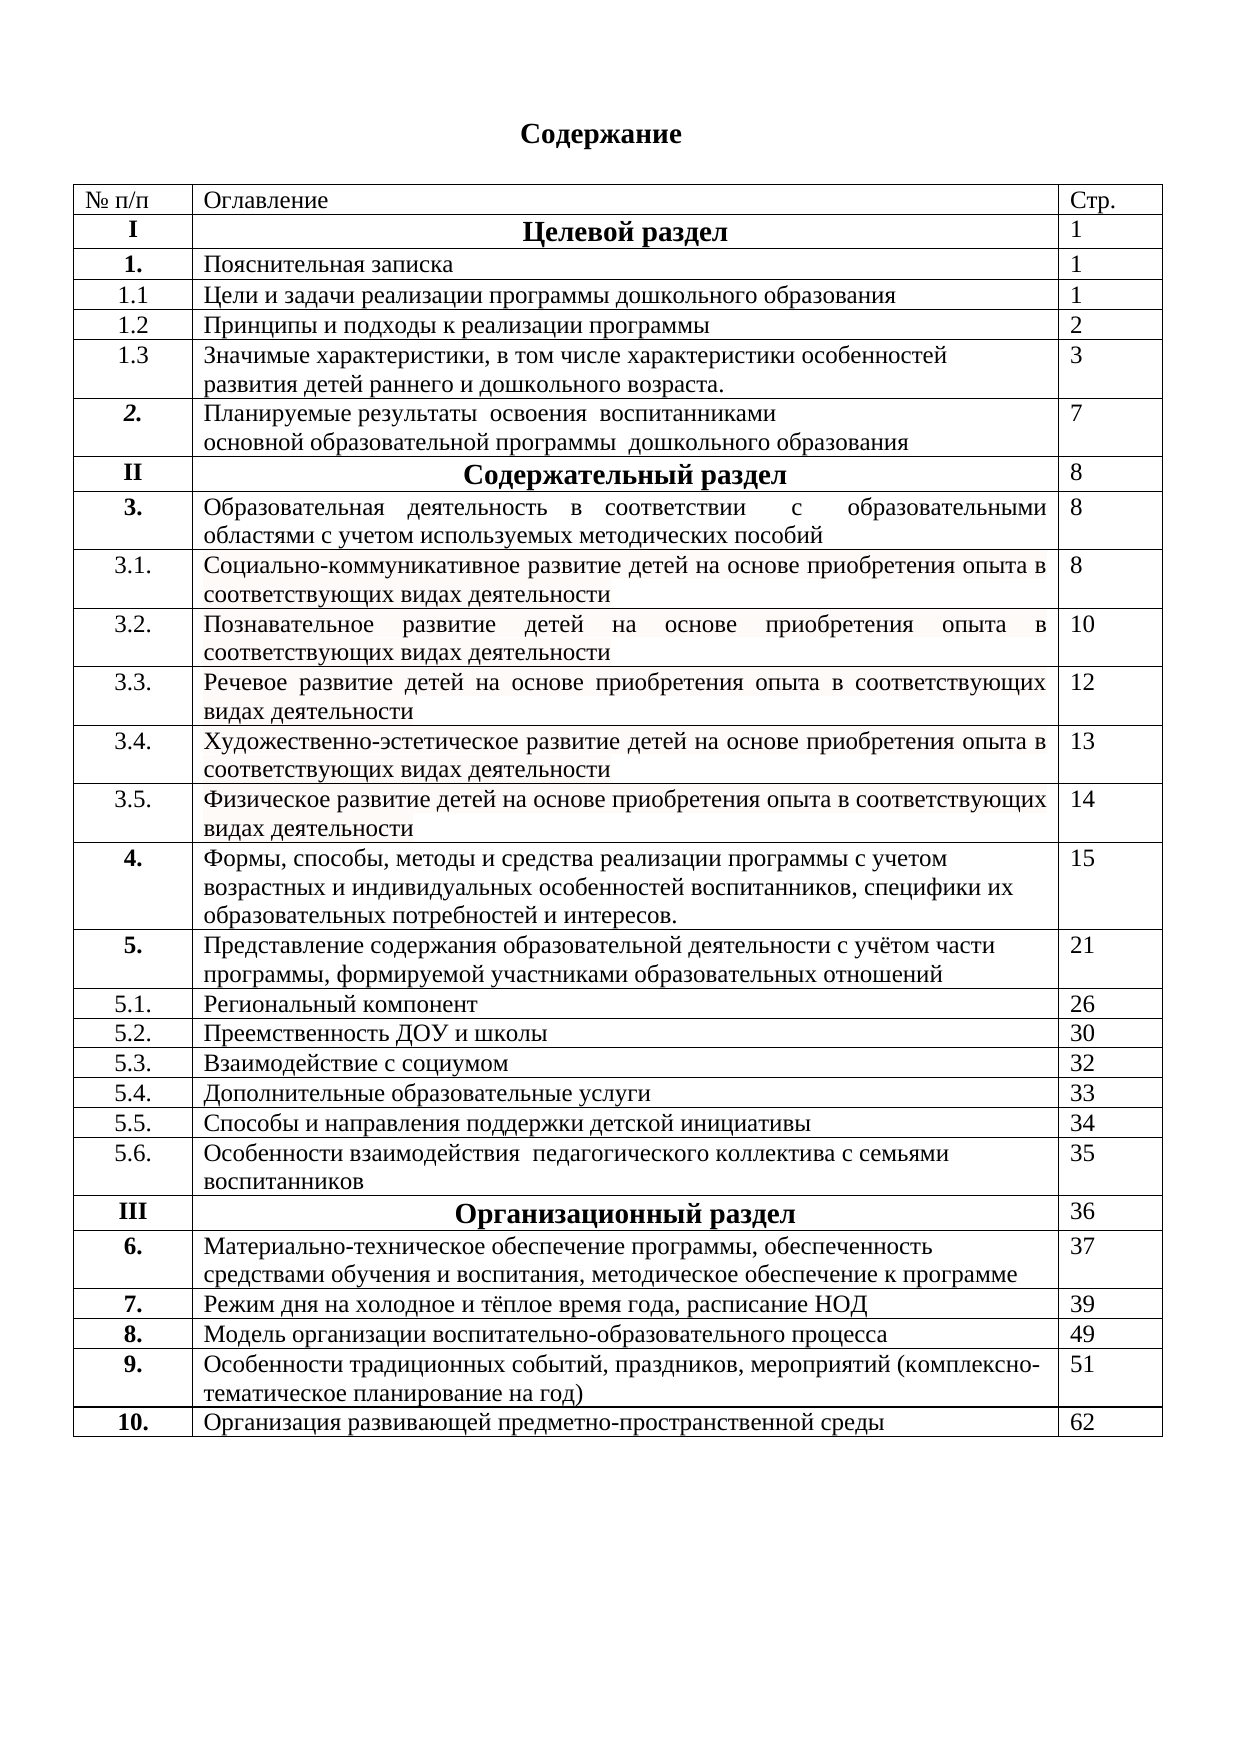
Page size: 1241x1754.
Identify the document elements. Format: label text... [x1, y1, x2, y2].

table_cell 39 [1059, 1289, 1162, 1318]
table_cell 5.5. [74, 1108, 192, 1137]
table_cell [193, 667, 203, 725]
table_header Оглавление [193, 185, 1058, 213]
table_cell 1 [1059, 249, 1162, 279]
table_cell Организация развивающей предметно-пространственной среды [193, 1408, 1058, 1436]
table_cell 1 [1059, 215, 1162, 248]
table_cell 5.3. [74, 1048, 192, 1077]
table_cell Региональный компонент [193, 989, 1058, 1017]
table_cell 3.4. [74, 726, 192, 783]
table_cell 35 [1059, 1138, 1162, 1195]
table_cell Организационный раздел [193, 1196, 1058, 1230]
table_cell 13 [1059, 726, 1162, 783]
table_cell 1. [74, 249, 192, 279]
table_cell 1 [1059, 280, 1162, 309]
table_cell Образовательная деятельность в соответствии с образовательными областями с учетом используемых методических пособий [193, 492, 1058, 549]
table_cell II [74, 457, 192, 491]
table_cell Режим дня на холодное и тёплое время года, расписание НОД [193, 1289, 1058, 1318]
table_cell Физическое развитие детей на основе приобретения опыта в соответствующих видах деятельности [413, 784, 1058, 842]
table_cell Формы, способы, методы и средства реализации программы с учетом возрастных и индивидуальных особенностей воспитанников, специфики их образовательных потребностей и интересов. [193, 843, 1058, 929]
table_cell 5. [74, 930, 192, 988]
table_header Стр. [1059, 185, 1162, 213]
table_cell 3.3. [74, 667, 192, 725]
table_cell 32 [1059, 1048, 1162, 1077]
table_cell Художественно-эстетическое развитие детей на основе приобретения опыта в соответствующих видах деятельности [193, 726, 1058, 783]
table_cell 2. [74, 399, 192, 456]
table_cell 8 [1059, 457, 1162, 491]
table_cell 10. [74, 1408, 192, 1436]
table_cell 3.2. [74, 609, 192, 666]
text Содержание [177, 117, 1152, 150]
table_cell 34 [1059, 1108, 1162, 1137]
table_cell Цели и задачи реализации программы дошкольного образования [193, 280, 1058, 309]
table_cell 7. [74, 1289, 192, 1318]
table_cell 1.3 [74, 340, 192, 397]
table_cell 5.2. [74, 1019, 192, 1047]
table_cell 5.6. [74, 1138, 192, 1195]
table_cell 7 [1059, 399, 1162, 456]
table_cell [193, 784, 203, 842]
table_cell Взаимодействие с социумом [193, 1048, 1058, 1077]
table_cell 33 [1059, 1078, 1162, 1107]
table_cell 21 [1059, 930, 1162, 988]
table_cell 4. [74, 843, 192, 929]
table_cell 8 [1059, 550, 1162, 608]
table_cell Способы и направления поддержки детской инициативы [193, 1108, 1058, 1137]
table_cell 8 [1059, 492, 1162, 549]
table_cell 15 [1059, 843, 1162, 929]
table_cell 3.5. [74, 784, 192, 842]
table_cell Социально-коммуникативное развитие детей на основе приобретения опыта в соответствующих видах деятельности [611, 550, 1058, 608]
table_header № п/п [74, 185, 192, 213]
table_cell 62 [1059, 1408, 1162, 1436]
table_cell 3. [74, 492, 192, 549]
table_cell 5.1. [74, 989, 192, 1017]
table_cell 3.1. [74, 550, 192, 608]
table_cell I [74, 215, 192, 248]
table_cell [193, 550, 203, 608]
table_cell Познавательное развитие детей на основе приобретения опыта в соответствующих видах деятельности [193, 609, 1058, 666]
table_cell Особенности взаимодействия педагогического коллектива с семьями воспитанников [193, 1138, 1058, 1195]
table_cell 1.2 [74, 310, 192, 339]
table_cell Преемственность ДОУ и школы [193, 1019, 1058, 1047]
table_cell Планируемые результаты освоения воспитанниками основной образовательной программы дошкольного образования [193, 399, 1058, 456]
table_cell 3 [1059, 340, 1162, 397]
table_cell 10 [1059, 609, 1162, 666]
table_cell 49 [1059, 1319, 1162, 1348]
table_cell 1.1 [74, 280, 192, 309]
table_cell 51 [1059, 1349, 1162, 1406]
table_cell Значимые характеристики, в том числе характеристики особенностей развития детей раннего и дошкольного возраста. [193, 340, 1058, 397]
table_cell Материально-техническое обеспечение программы, обеспеченность средствами обучения и воспитания, методическое обеспечение к программе [193, 1231, 1058, 1288]
table_cell 9. [74, 1349, 192, 1406]
table_cell 12 [1059, 667, 1162, 725]
table_cell Особенности традиционных событий, праздников, мероприятий (комплексно-тематическое планирование на год) [193, 1349, 1058, 1406]
table_cell 8. [74, 1319, 192, 1348]
table_cell 26 [1059, 989, 1162, 1017]
table_cell Принципы и подходы к реализации программы [193, 310, 1058, 339]
table_cell Целевой раздел [193, 215, 1058, 248]
table_cell 36 [1059, 1196, 1162, 1230]
table_cell 30 [1059, 1019, 1162, 1047]
table_cell Модель организации воспитательно-образовательного процесса [193, 1319, 1058, 1348]
table_cell Речевое развитие детей на основе приобретения опыта в соответствующих видах деятельности [413, 667, 1058, 725]
table_cell 14 [1059, 784, 1162, 842]
table_cell III [74, 1196, 192, 1230]
table_cell 6. [74, 1231, 192, 1288]
table_cell 5.4. [74, 1078, 192, 1107]
table_cell 2 [1059, 310, 1162, 339]
table_cell 37 [1059, 1231, 1162, 1288]
table_cell Дополнительные образовательные услуги [193, 1078, 1058, 1107]
table_cell Содержательный раздел [193, 457, 1058, 491]
table_cell Представление содержания образовательной деятельности с учётом части программы, формируемой участниками образовательных отношений [193, 930, 1058, 988]
table_cell Пояснительная записка [193, 249, 1058, 279]
